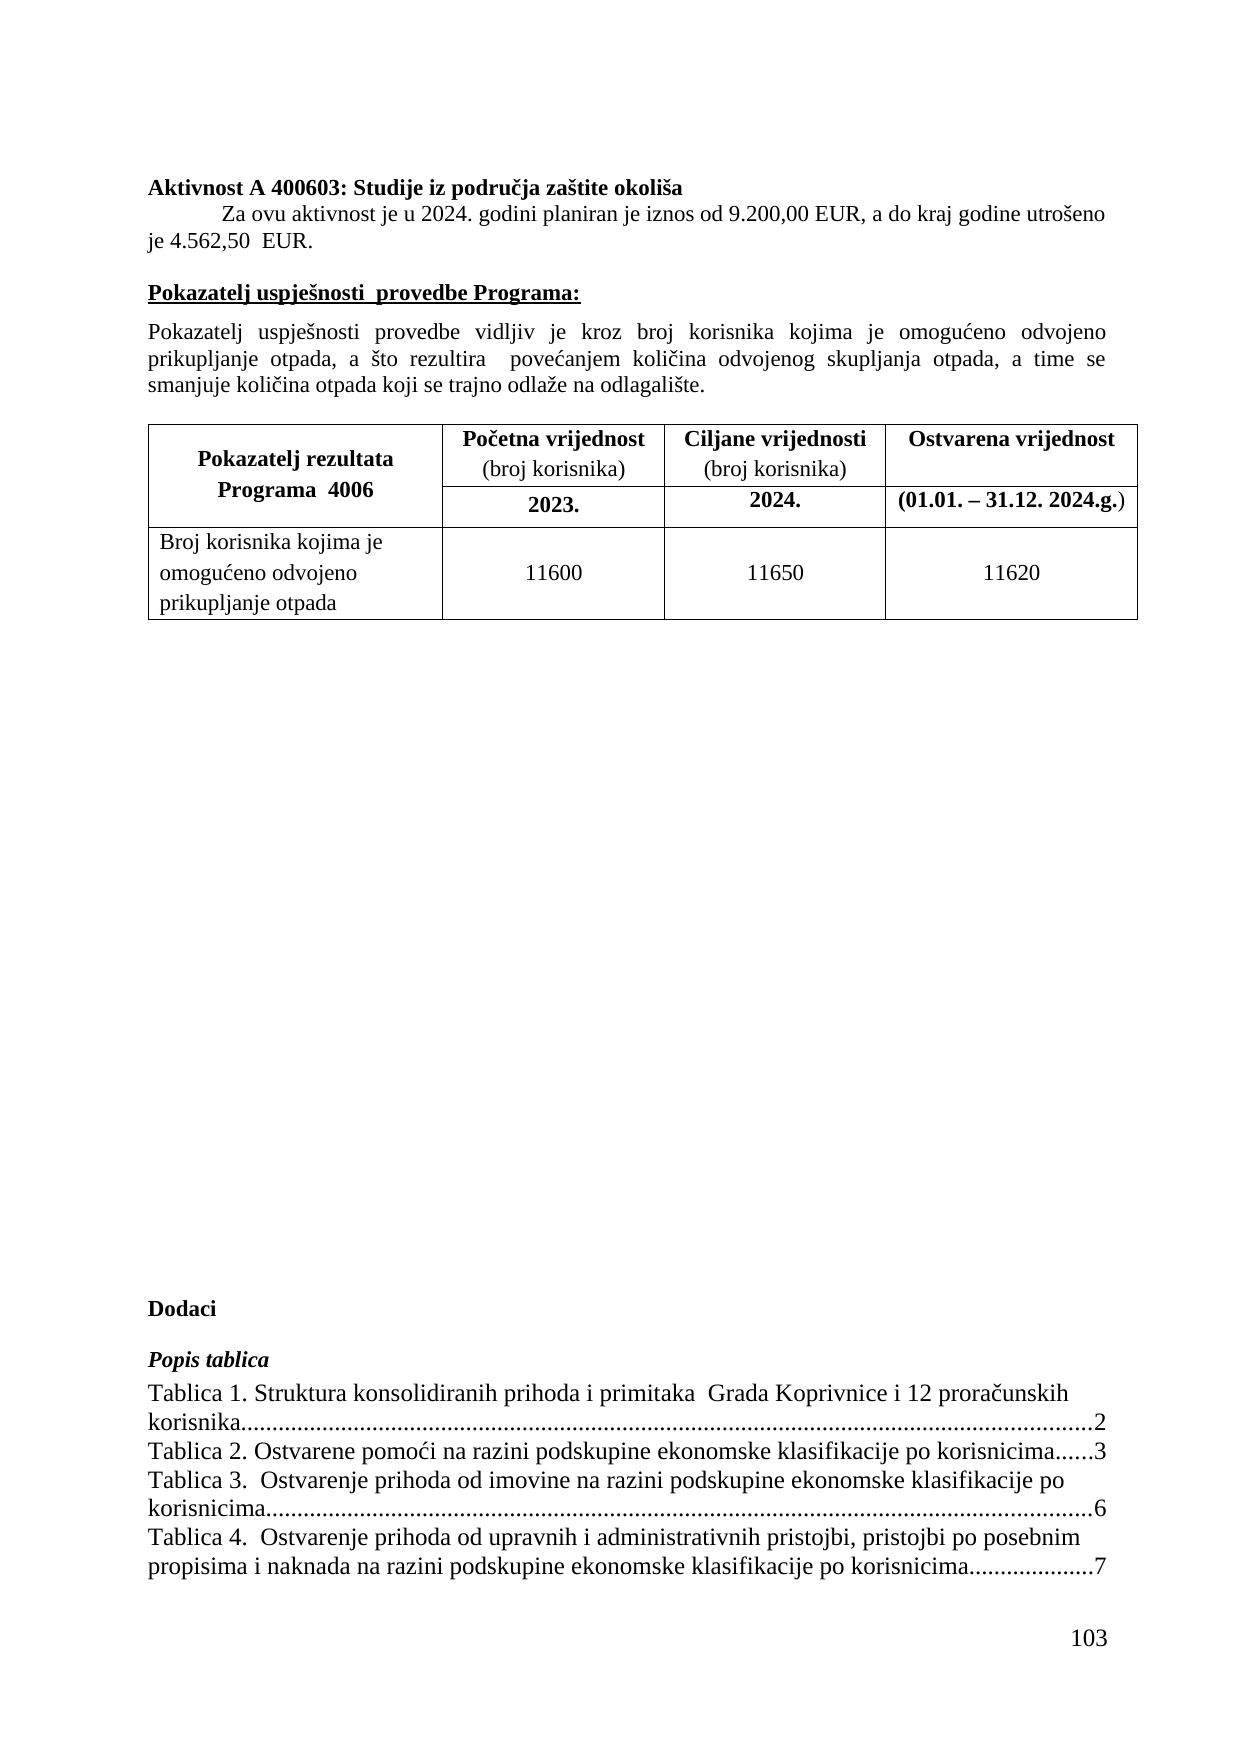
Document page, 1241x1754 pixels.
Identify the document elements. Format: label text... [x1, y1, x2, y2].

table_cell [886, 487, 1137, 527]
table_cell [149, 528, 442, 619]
text Pokazatelj uspješnosti provedbe Programa: [148, 279, 1107, 306]
text Tablica 2. Ostvarene pomoći na razini podskupine ekonomske klasifikacije po korisnicima 3 [148, 1436, 1107, 1465]
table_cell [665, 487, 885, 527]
subtitle Popis tablica [148, 1346, 1107, 1372]
text Tablica 4. Ostvarenje prihoda od upravnih i administrativnih pristojbi, pristojbi po posebnim propisima i naknada na razini podskupine ekonomske klasifikacije po korisnicima 7 [148, 1522, 1107, 1580]
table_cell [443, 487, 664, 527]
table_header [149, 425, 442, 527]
text Tablica 1. Struktura konsolidiranih prihoda i primitaka Grada Koprivnice i 12 proračunskih korisnika 2 [148, 1378, 1107, 1436]
text Za ovu aktivnost je u 2024. godini planiran je iznos od 9.200,00 EUR, a do kraj godine utrošeno je 4.562,50 EUR. [148, 200, 1107, 253]
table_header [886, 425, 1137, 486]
text Tablica 3. Ostvarenje prihoda od imovine na razini podskupine ekonomske klasifikacije po korisnicima 6 [148, 1465, 1107, 1522]
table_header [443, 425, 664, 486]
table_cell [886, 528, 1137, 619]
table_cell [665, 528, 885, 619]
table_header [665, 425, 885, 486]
text Aktivnost A 400603: Studije iz područja zaštite okoliša [148, 174, 1107, 200]
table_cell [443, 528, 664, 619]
subtitle Dodaci [148, 1294, 1107, 1321]
text Pokazatelj uspješnosti provedbe vidljiv je kroz broj korisnika kojima je omogućeno odvojeno prikupljanje otpada, a što rezultira povećanjem količina odvojenog skupljanja otpada, a time se smanjuje količina otpada koji se trajno odlaže na odlagalište. [148, 318, 1107, 397]
